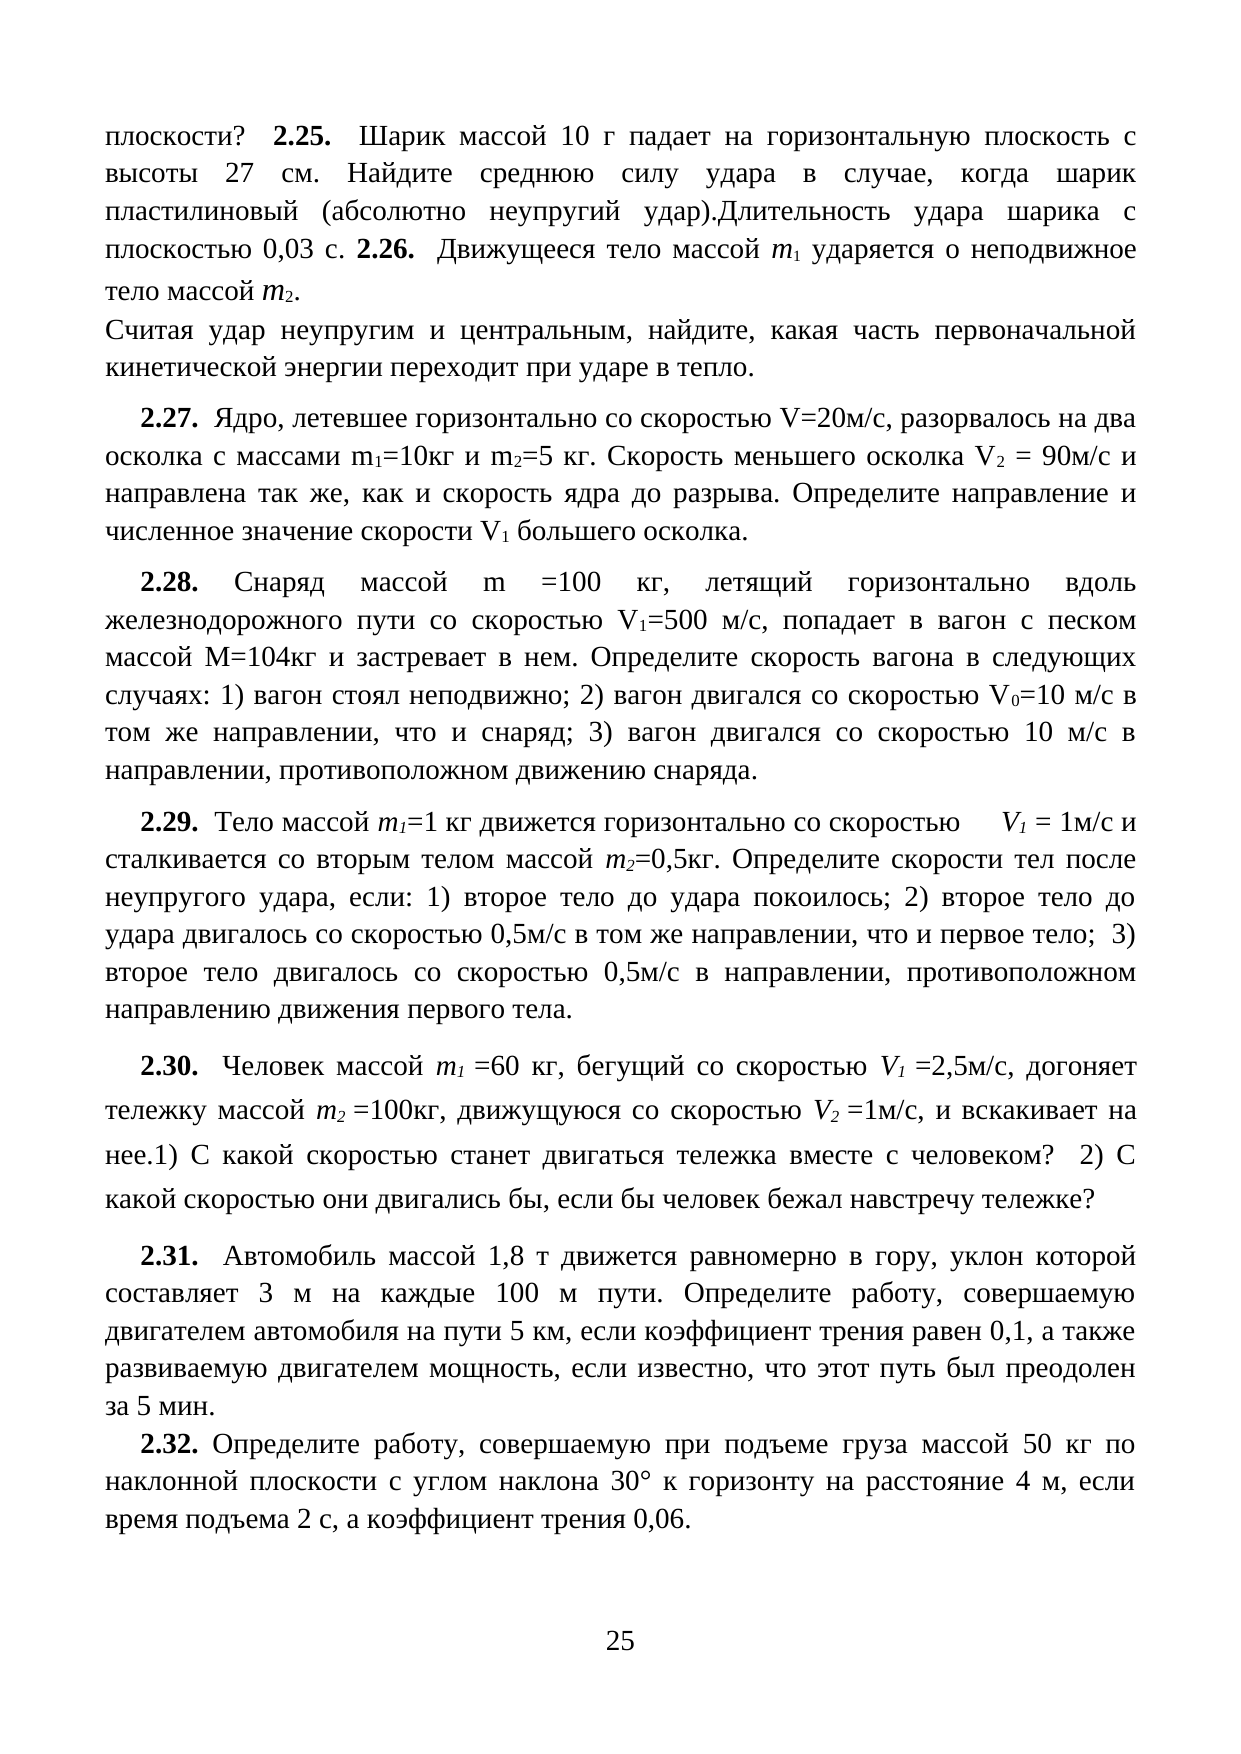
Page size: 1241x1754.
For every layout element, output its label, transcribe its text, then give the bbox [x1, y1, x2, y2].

text 2.27. Ядро, летевшее горизонтально со скоростью V=20м/с, разорвалось на два осколка с массами m1=10кг и m2=5 кг. Скорость меньшего осколка V2 = 90м/с и направлена так же, как и скорость ядра до разрыва. Определите направление и численное значение скорости V1 большего осколка. [105, 400, 1137, 546]
text 2.28. Снаряд массой m =100 кг, летящий горизонтально вдоль железнодорожного пути со скоростью V1=500 м/с, попадает в вагон с песком массой М=104кг и застревает в нем. Определите скорость вагона в следующих случаях: 1) вагон стоял неподвижно; 2) вагон двигался со скоростью V0=10 м/с в том же направлении, что и снаряд; 3) вагон двигался со скоростью 10 м/с в направлении, противоположном движению снаряда. [105, 564, 1137, 786]
text 2.30. Человек массой m1 =60 кг, бегущий со скоростью V1 =2,5м/с, догоняет тележку массой m2 =100кг, движущуюся со скоростью V2 =1м/с, и вскакивает на нее.1) С какой скоростью станет двигаться тележка вместе с человеком? 2) С какой скоростью они двигались бы, если бы человек бежал навстречу тележке? [105, 1048, 1137, 1215]
text 2.29. Тело массой m1=1 кг движется горизонтально со скоростью V1 = 1м/с и сталкивается со вторым телом массой m2=0,5кг. Определите скорости тел после неупругого удара, если: 1) второе тело до удара покоилось; 2) второе тело до удара двигалось со скоростью 0,5м/с в том же направлении, что и первое тело; 3) второе тело двигалось со скоростью 0,5м/с в направлении, противоположном направлению движения первого тела. [105, 804, 1137, 1025]
text 2.32. Определите работу, совершаемую при подъеме груза массой 50 кг по наклонной плоскости с углом наклона 30° к горизонту на расстояние 4 м, если время подъема 2 с, а коэффициент трения 0,06. [105, 1426, 1137, 1534]
text 2.31. Автомобиль массой 1,8 т движется равномерно в гору, уклон которой составляет 3 м на каждые 100 м пути. Определите работу, совершаемую двигателем автомобиля на пути 5 км, если коэффициент трения равен 0,1, а также развиваемую двигателем мощность, если известно, что этот путь был преодолен за 5 мин. [105, 1238, 1137, 1421]
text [105, 118, 1137, 307]
text Считая удар неупругим и центральным, найдите, какая часть первоначальной кинетической энергии переходит при ударе в тепло. [105, 312, 1137, 383]
